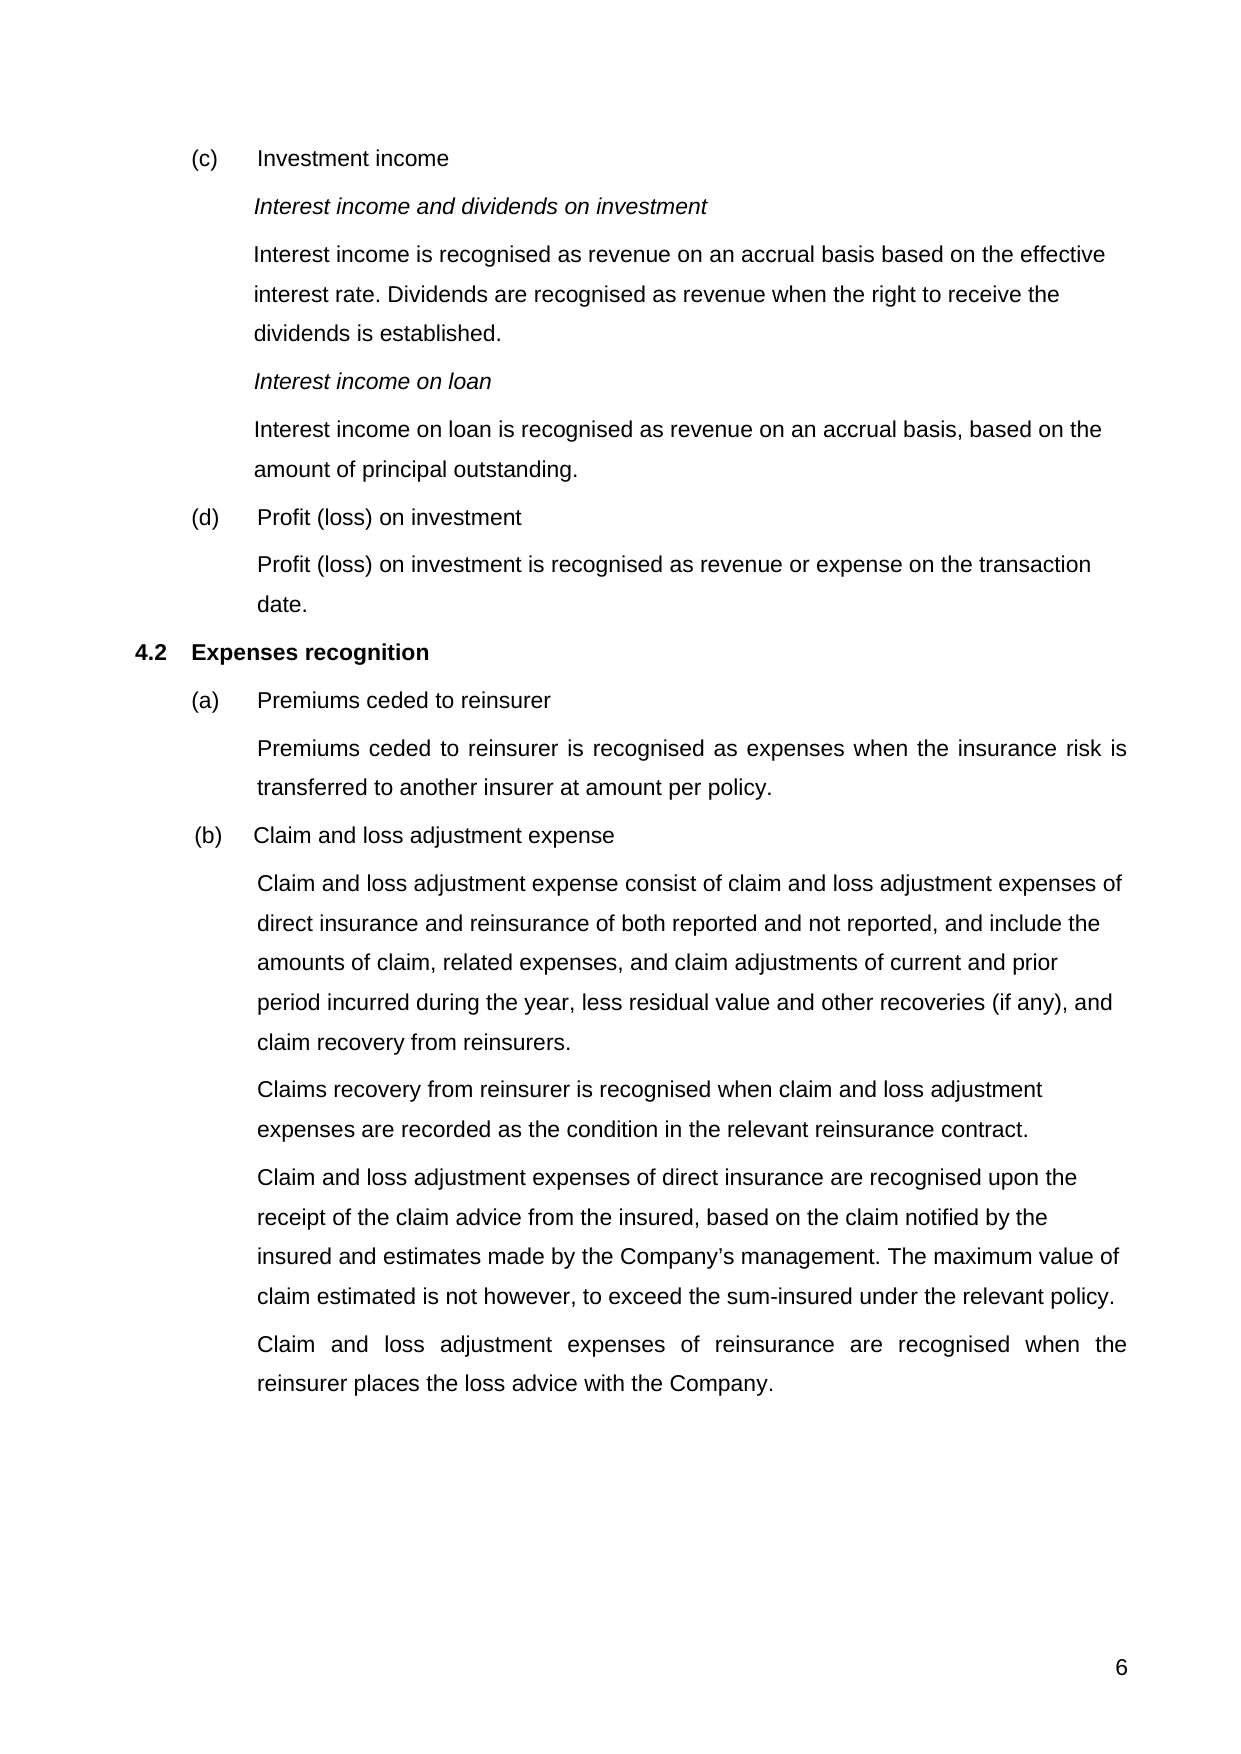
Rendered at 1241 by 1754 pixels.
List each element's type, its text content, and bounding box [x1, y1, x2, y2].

text Interest income is recognised as revenue on an accrual basis based on the effective interest rate. Dividends are recognised as revenue when the right to receive the dividends is established. [253, 231, 1128, 349]
text Interest income and dividends on investment [157, 183, 1128, 222]
text Claim and loss adjustment expense consist of claim and loss adjustment expenses of direct insurance and reinsurance of both reported and not reported, and include the amounts of claim, related expenses, and claim adjustments of current and prior period incurred during the year, less residual value and other recoveries (if any), and claim recovery from reinsurers. [257, 860, 1128, 1058]
text 4.2 Expenses recognition [135, 629, 1128, 668]
text Interest income on loan [157, 358, 1128, 397]
text (c) Investment income [191, 135, 1128, 174]
text Premiums ceded to reinsurer is recognised as expenses when the insurance risk is transferred to another insurer at amount per policy. [257, 724, 1128, 804]
text (b) Claim and loss adjustment expense [194, 812, 1128, 852]
text Claim and loss adjustment expenses of reinsurance are recognised when the reinsurer places the loss advice with the Company. [257, 1320, 1128, 1399]
text (d) Profit (loss) on investment [191, 493, 1128, 533]
text Profit (loss) on investment is recognised as revenue or expense on the transaction date. [257, 541, 1128, 620]
text (a) Premiums ceded to reinsurer [141, 677, 1128, 716]
text Interest income on loan is recognised as revenue on an accrual basis, based on the amount of principal outstanding. [253, 406, 1128, 485]
text Claims recovery from reinsurer is recognised when claim and loss adjustment expenses are recorded as the condition in the relevant reinsurance contract. [257, 1066, 1128, 1145]
text Claim and loss adjustment expenses of direct insurance are recognised upon the receipt of the claim advice from the insured, based on the claim notified by the insured and estimates made by the Company’s management. The maximum value of claim estimated is not however, to exceed the sum-insured under the relevant policy. [257, 1154, 1128, 1312]
